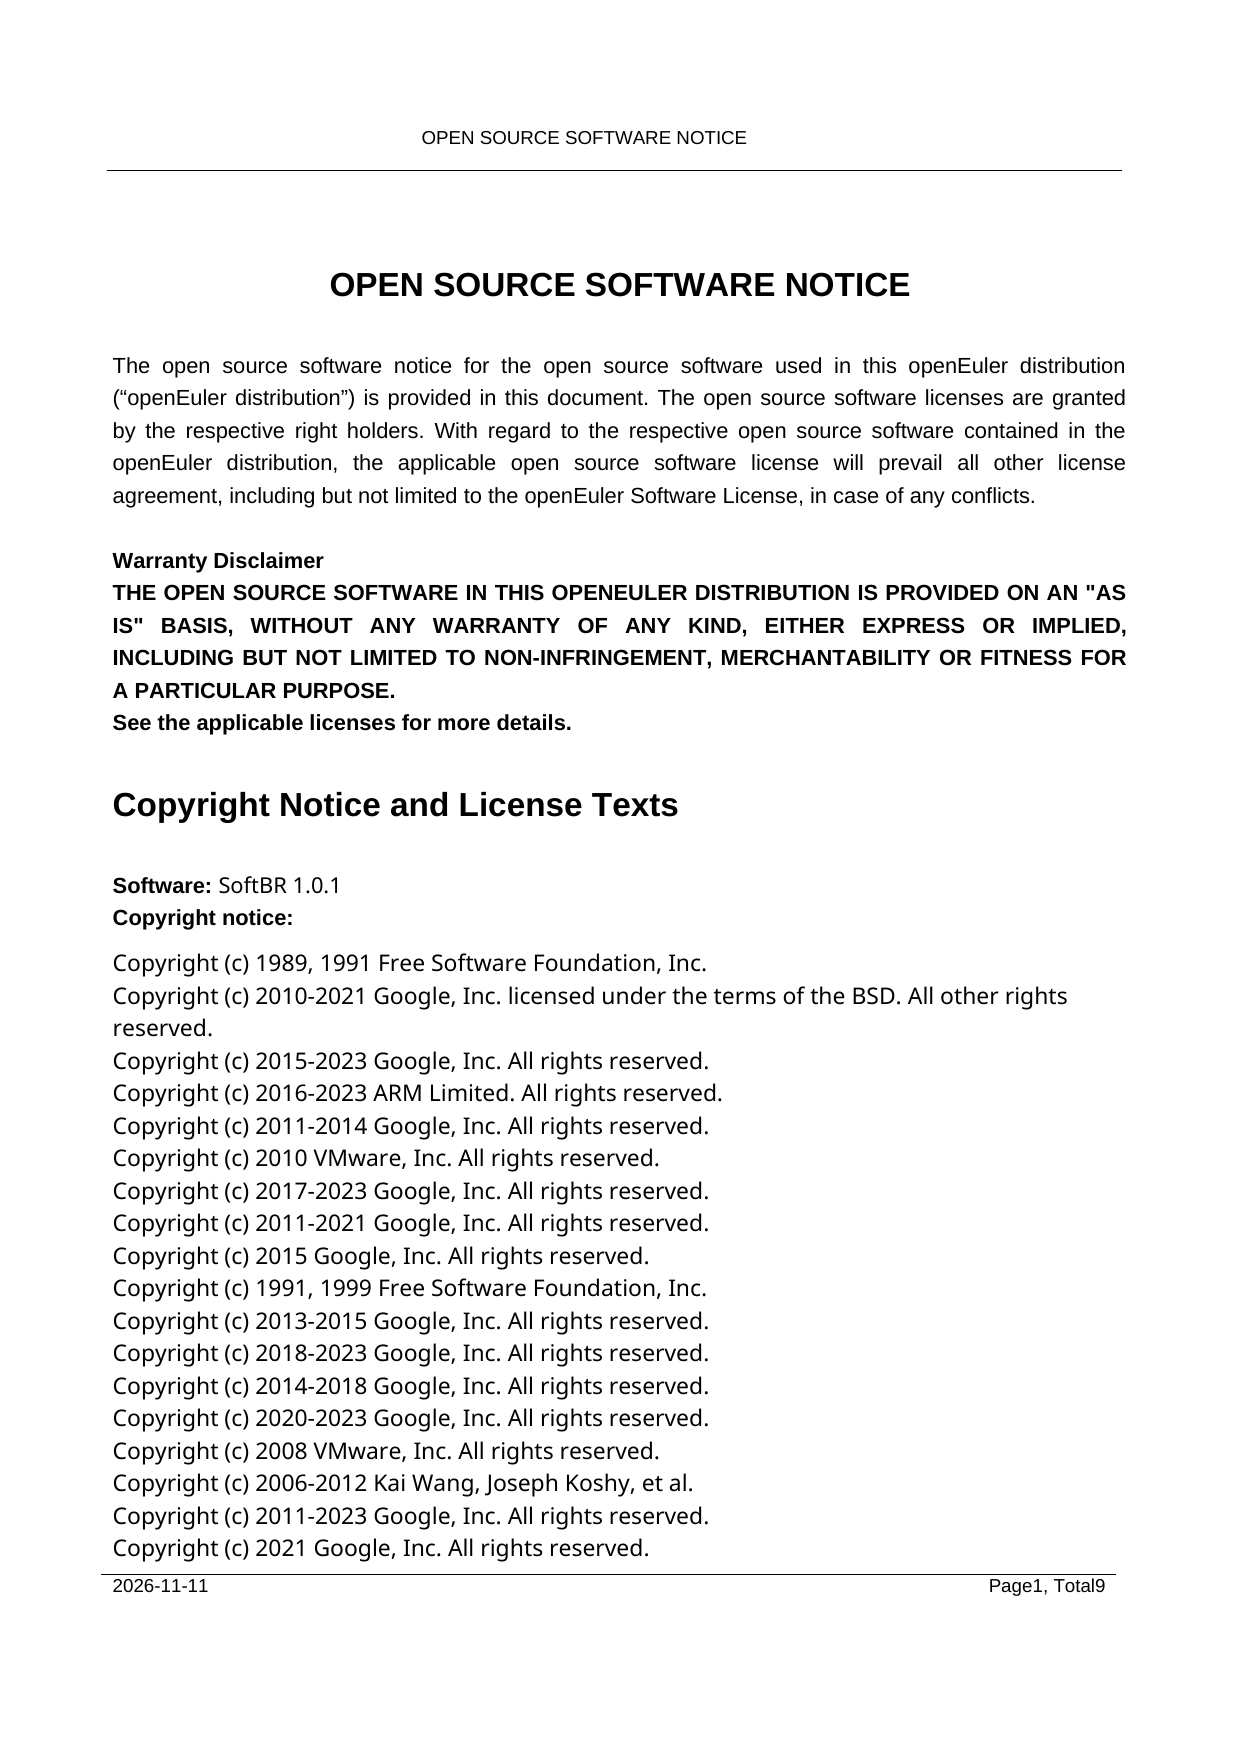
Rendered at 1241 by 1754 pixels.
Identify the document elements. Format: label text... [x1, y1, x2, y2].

text Copyright notice: [112, 901, 1128, 934]
text The open source software notice for the open source software used in this openEuler distribution (“openEuler distribution”) is provided in this document. The open source software licenses are granted by the respective right holders. With regard to the respective open source software contained in the openEuler distribution, the applicable open source software license will prevail all other license agreement, including but not limited to the openEuler Software License, in case of any conflicts. [112, 349, 1128, 511]
text Copyright Notice and License Texts [112, 771, 1128, 836]
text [112, 947, 1128, 1564]
text OPEN SOURCE SOFTWARE NOTICE [112, 251, 1128, 316]
text Warranty Disclaimer [112, 544, 1128, 576]
text THE OPEN SOURCE SOFTWARE IN THIS OPENEULER DISTRIBUTION IS PROVIDED ON AN "AS IS" BASIS, WITHOUT ANY WARRANTY OF ANY KIND, EITHER EXPRESS OR IMPLIED, INCLUDING BUT NOT LIMITED TO NON-INFRINGEMENT, MERCHANTABILITY OR FITNESS FOR A PARTICULAR PURPOSE. See the applicable licenses for more details. [112, 576, 1128, 739]
title Software: SoftBR 1.0.1 [112, 869, 1128, 901]
